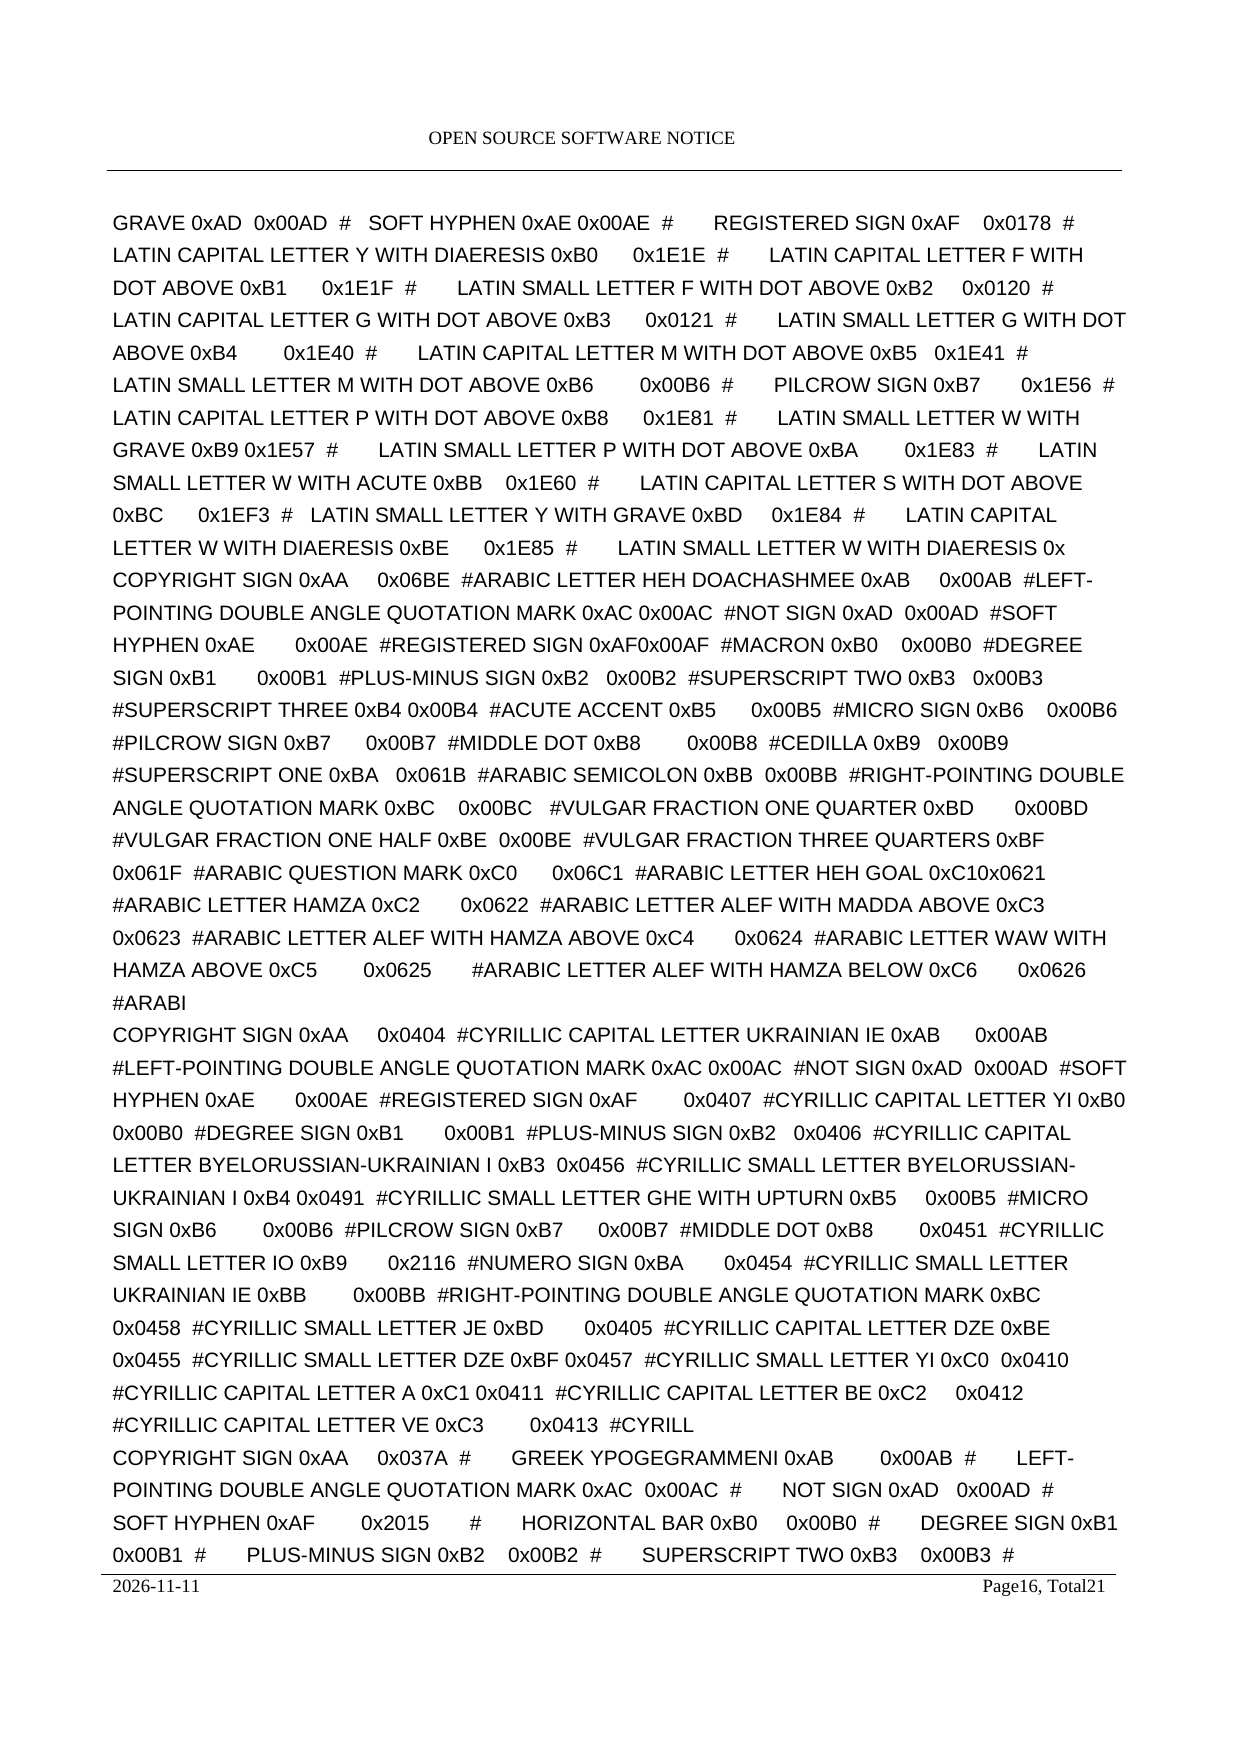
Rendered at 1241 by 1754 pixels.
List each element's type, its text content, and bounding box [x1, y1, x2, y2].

text COPYRIGHT SIGN 0xAA 0x0404 #CYRILLIC CAPITAL LETTER UKRAINIAN IE 0xAB 0x00AB #LEFT-POINTING DOUBLE ANGLE QUOTATION MARK 0xAC 0x00AC #NOT SIGN 0xAD 0x00AD #SOFT HYPHEN 0xAE 0x00AE #REGISTERED SIGN 0xAF 0x0407 #CYRILLIC CAPITAL LETTER YI 0xB0 0x00B0 #DEGREE SIGN 0xB1 0x00B1 #PLUS-MINUS SIGN 0xB2 0x0406 #CYRILLIC CAPITAL LETTER BYELORUSSIAN-UKRAINIAN I 0xB3 0x0456 #CYRILLIC SMALL LETTER BYELORUSSIAN-UKRAINIAN I 0xB4 0x0491 #CYRILLIC SMALL LETTER GHE WITH UPTURN 0xB5 0x00B5 #MICRO SIGN 0xB6 0x00B6 #PILCROW SIGN 0xB7 0x00B7 #MIDDLE DOT 0xB8 0x0451 #CYRILLIC SMALL LETTER IO 0xB9 0x2116 #NUMERO SIGN 0xBA 0x0454 #CYRILLIC SMALL LETTER UKRAINIAN IE 0xBB 0x00BB #RIGHT-POINTING DOUBLE ANGLE QUOTATION MARK 0xBC 0x0458 #CYRILLIC SMALL LETTER JE 0xBD 0x0405 #CYRILLIC CAPITAL LETTER DZE 0xBE 0x0455 #CYRILLIC SMALL LETTER DZE 0xBF 0x0457 #CYRILLIC SMALL LETTER YI 0xC0 0x0410 #CYRILLIC CAPITAL LETTER A 0xC1 0x0411 #CYRILLIC CAPITAL LETTER BE 0xC2 0x0412 #CYRILLIC CAPITAL LETTER VE 0xC3 0x0413 #CYRILL [112, 1019, 1128, 1441]
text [112, 206, 1128, 564]
text COPYRIGHT SIGN 0xAA 0x06BE #ARABIC LETTER HEH DOACHASHMEE 0xAB 0x00AB #LEFT-POINTING DOUBLE ANGLE QUOTATION MARK 0xAC 0x00AC #NOT SIGN 0xAD 0x00AD #SOFT HYPHEN 0xAE 0x00AE #REGISTERED SIGN 0xAF0x00AF #MACRON 0xB0 0x00B0 #DEGREE SIGN 0xB1 0x00B1 #PLUS-MINUS SIGN 0xB2 0x00B2 #SUPERSCRIPT TWO 0xB3 0x00B3 #SUPERSCRIPT THREE 0xB4 0x00B4 #ACUTE ACCENT 0xB5 0x00B5 #MICRO SIGN 0xB6 0x00B6 #PILCROW SIGN 0xB7 0x00B7 #MIDDLE DOT 0xB8 0x00B8 #CEDILLA 0xB9 0x00B9 #SUPERSCRIPT ONE 0xBA 0x061B #ARABIC SEMICOLON 0xBB 0x00BB #RIGHT-POINTING DOUBLE ANGLE QUOTATION MARK 0xBC 0x00BC #VULGAR FRACTION ONE QUARTER 0xBD 0x00BD #VULGAR FRACTION ONE HALF 0xBE 0x00BE #VULGAR FRACTION THREE QUARTERS 0xBF 0x061F #ARABIC QUESTION MARK 0xC0 0x06C1 #ARABIC LETTER HEH GOAL 0xC10x0621 #ARABIC LETTER HAMZA 0xC2 0x0622 #ARABIC LETTER ALEF WITH MADDA ABOVE 0xC3 0x0623 #ARABIC LETTER ALEF WITH HAMZA ABOVE 0xC4 0x0624 #ARABIC LETTER WAW WITH HAMZA ABOVE 0xC5 0x0625 #ARABIC LETTER ALEF WITH HAMZA BELOW 0xC6 0x0626 #ARABI [112, 564, 1128, 1019]
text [112, 1441, 1128, 1571]
